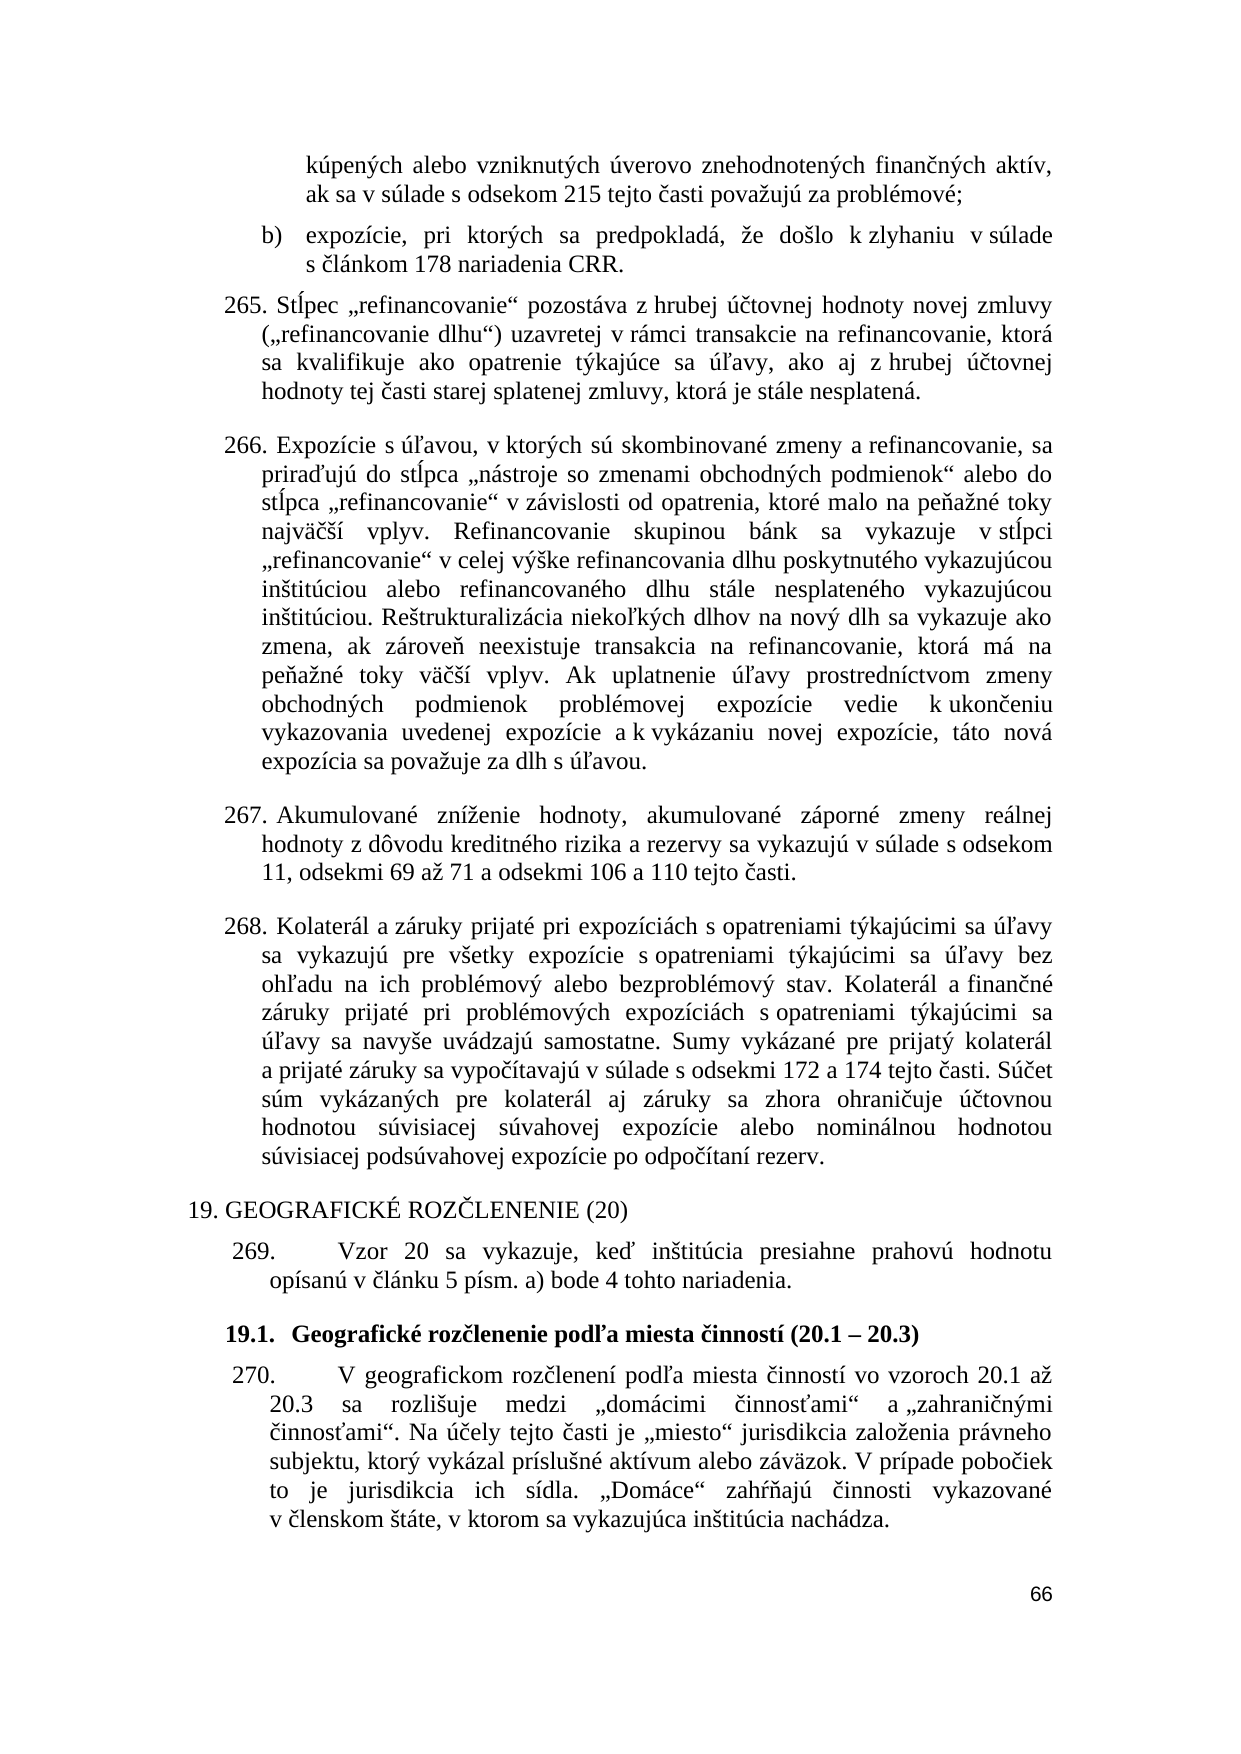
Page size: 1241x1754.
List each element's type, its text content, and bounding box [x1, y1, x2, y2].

list 270. V geografickom rozčlenení podľa miesta činností vo vzoroch 20.1 až 20.3 sa rozlišuje medzi „domácimi činnosťami“ a „zahraničnými činnosťami“. Na účely tejto časti je „miesto“ jurisdikcia založenia právneho subjektu, ktorý vykázal príslušné aktívum alebo záväzok. V prípade pobočiek to je jurisdikcia ich sídla. „Domáce“ zahŕňajú činnosti vykazované v členskom štáte, v ktorom sa vykazujúca inštitúcia nachádza. [232, 1360, 1053, 1532]
subtitle 19.1. Geografické rozčlenenie podľa miesta činností (20.1 – 20.3) [225, 1319, 1053, 1347]
list 269. Vzor 20 sa vykazuje, keď inštitúcia presiahne prahovú hodnotu opísanú v článku 5 písm. a) bode 4 tohto nariadenia. [232, 1236, 1053, 1294]
subtitle 19. Geografické rozčlenenie (20) [187, 1195, 1053, 1224]
list 265. Stĺpec „refinancovanie“ pozostáva z hrubej účtovnej hodnoty novej zmluvy („refinancovanie dlhu“) uzavretej v rámci transakcie na refinancovanie, ktorá sa kvalifikuje ako opatrenie týkajúce sa úľavy, ako aj z hrubej účtovnej hodnoty tej časti starej splatenej zmluvy, ktorá je stále nesplatená. [224, 290, 1053, 405]
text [261, 150, 1053, 207]
list 268. Kolaterál a záruky prijaté pri expozíciách s opatreniami týkajúcimi sa úľavy sa vykazujú pre všetky expozície s opatreniami týkajúcimi sa úľavy bez ohľadu na ich problémový alebo bezproblémový stav. Kolaterál a finančné záruky prijaté pri problémových expozíciách s opatreniami týkajúcimi sa úľavy sa navyše uvádzajú samostatne. Sumy vykázané pre prijatý kolaterál a prijaté záruky sa vypočítavajú v súlade s odsekmi 172 a 174 tejto časti. Súčet súm vykázaných pre kolaterál aj záruky sa zhora ohraničuje účtovnou hodnotou súvisiacej súvahovej expozície alebo nominálnou hodnotou súvisiacej podsúvahovej expozície po odpočítaní rezerv. [224, 911, 1053, 1170]
list 266. Expozície s úľavou, v ktorých sú skombinované zmeny a refinancovanie, sa priraďujú do stĺpca „nástroje so zmenami obchodných podmienok“ alebo do stĺpca „refinancovanie“ v závislosti od opatrenia, ktoré malo na peňažné toky najväčší vplyv. Refinancovanie skupinou bánk sa vykazuje v stĺpci „refinancovanie“ v celej výške refinancovania dlhu poskytnutého vykazujúcou inštitúciou alebo refinancovaného dlhu stále nesplateného vykazujúcou inštitúciou. Reštrukturalizácia niekoľkých dlhov na nový dlh sa vykazuje ako zmena, ak zároveň neexistuje transakcia na refinancovanie, ktorá má na peňažné toky väčší vplyv. Ak uplatnenie úľavy prostredníctvom zmeny obchodných podmienok problémovej expozície vedie k ukončeniu vykazovania uvedenej expozície a k vykázaniu novej expozície, táto nová expozícia sa považuje za dlh s úľavou. [224, 430, 1053, 775]
text b) expozície, pri ktorých sa predpokladá, že došlo k zlyhaniu v súlade s článkom 178 nariadenia CRR. [261, 220, 1053, 277]
list 267. Akumulované zníženie hodnoty, akumulované záporné zmeny reálnej hodnoty z dôvodu kreditného rizika a rezervy sa vykazujú v súlade s odsekom 11, odsekmi 69 až 71 a odsekmi 106 a 110 tejto časti. [224, 800, 1053, 886]
